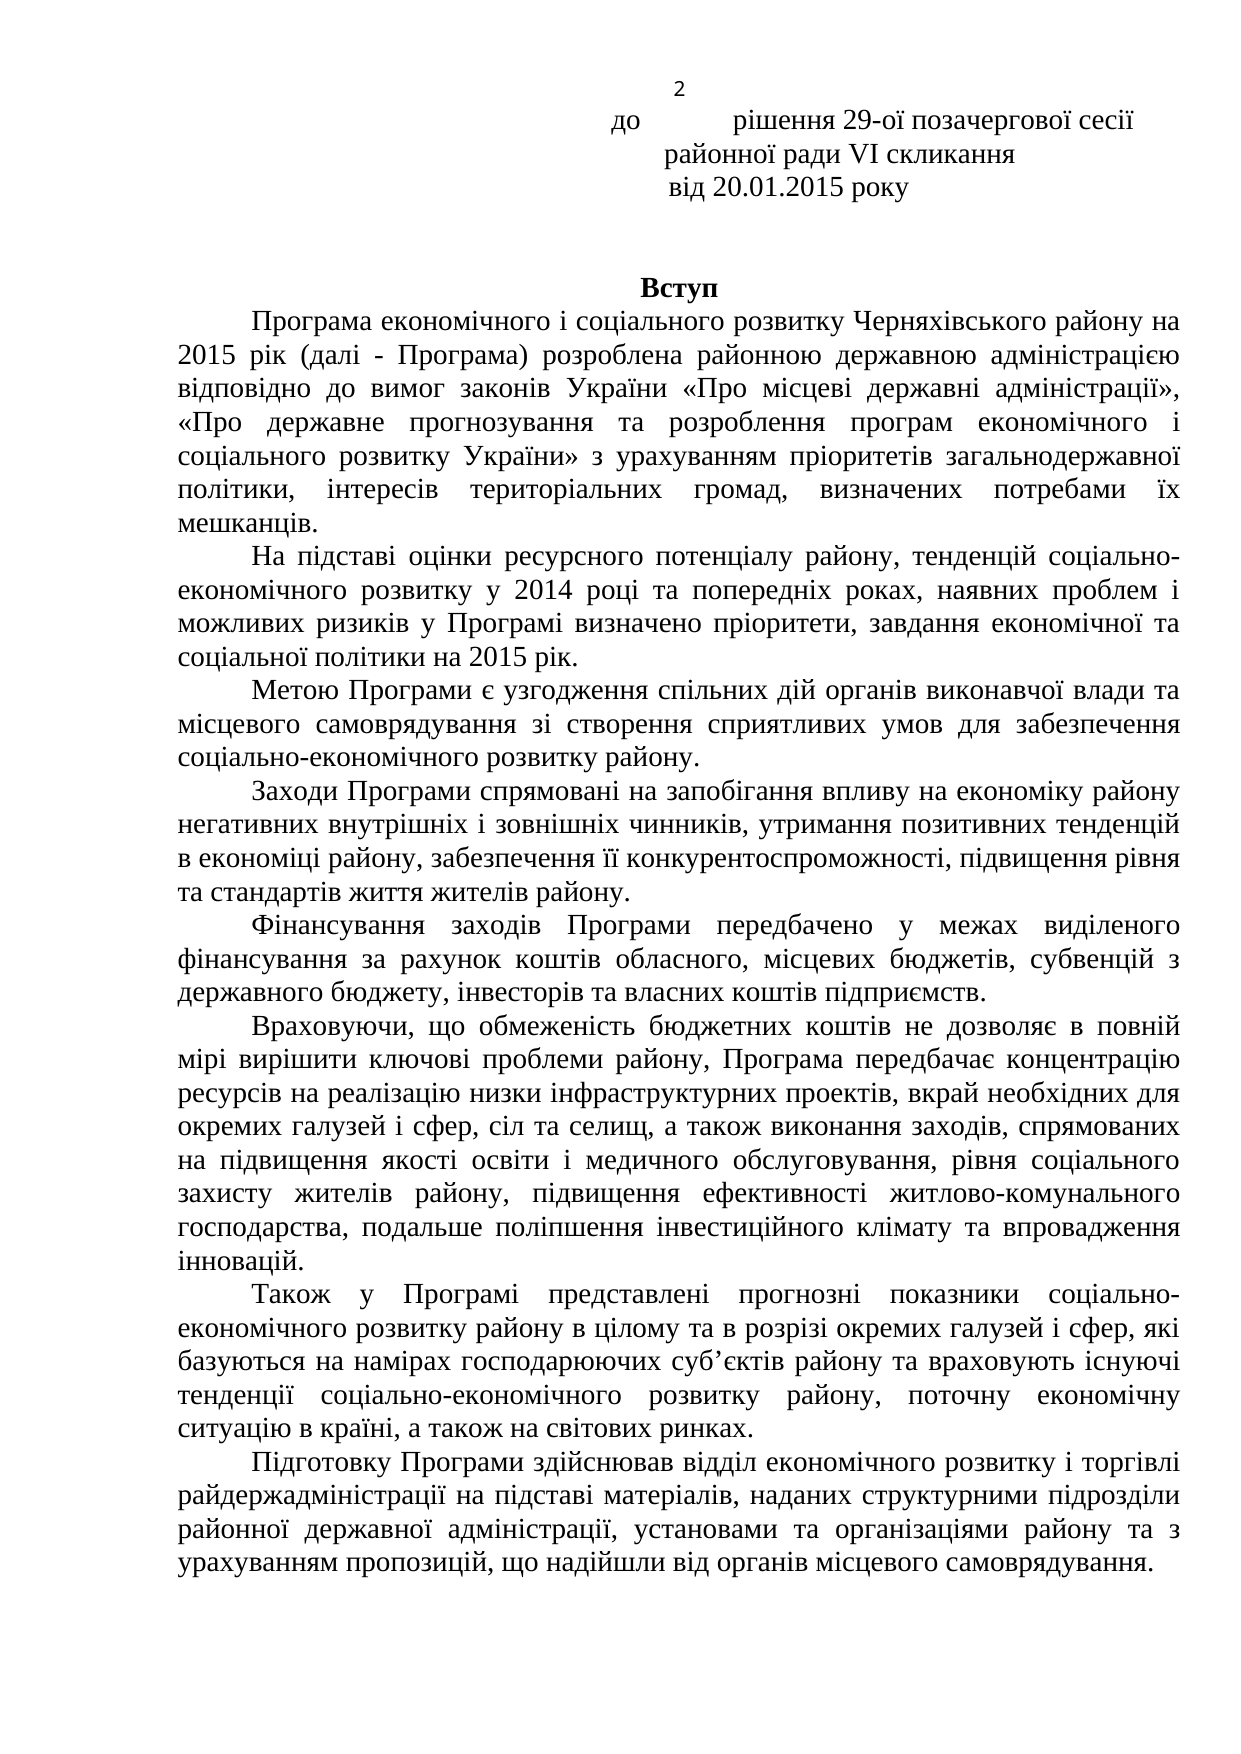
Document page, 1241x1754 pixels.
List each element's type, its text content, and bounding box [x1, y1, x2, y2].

text до рішення 29-ої позачергової сесії [177, 102, 1181, 136]
text Також у Програмі представлені прогнозні показники соціально-економічного розвитку району в цілому та в розрізі окремих галузей і сфер, які базуються на намірах господарюючих суб’єктів району та враховують існуючі тенденції соціально-економічного розвитку району, поточну економічну ситуацію в країні, а також на світових ринках. [177, 1276, 1181, 1444]
text Враховуючи, що обмеженість бюджетних коштів не дозволяє в повній мірі вирішити ключові проблеми району, Програма передбачає концентрацію ресурсів на реалізацію низки інфраструктурних проектів, вкрай необхідних для окремих галузей і сфер, сіл та селищ, а також виконання заходів, спрямованих на підвищення якості освіти і медичного обслуговування, рівня соціального захисту жителів району, підвищення ефективності житлово-комунального господарства, подальше поліпшення інвестиційного клімату та впровадження інновацій. [177, 1008, 1181, 1276]
text районної ради VI скликання [177, 136, 1181, 169]
text Вступ [177, 270, 1181, 303]
text Програма економічного і соціального розвитку Черняхівського району на 2015 рік (далі - Програма) розроблена районною державною адміністрацією відповідно до вимог законів України «Про місцеві державні адміністрації», «Про державне прогнозування та розроблення програм економічного і соціального розвитку України» з урахуванням пріоритетів загальнодержавної політики, інтересів територіальних громад, визначених потребами їх мешканців. [177, 303, 1181, 538]
text На підставі оцінки ресурсного потенціалу району, тенденцій соціально-економічного розвитку у 2014 році та попередніх роках, наявних проблем і можливих ризиків у Програмі визначено пріоритети, завдання економічної та соціальної політики на 2015 рік. [177, 538, 1181, 672]
text Фінансування заходів Програми передбачено у межах виділеного фінансування за рахунок коштів обласного, місцевих бюджетів, субвенцій з державного бюджету, інвесторів та власних коштів підприємств. [177, 907, 1181, 1008]
text від 20.01.2015 року [177, 169, 1181, 203]
text Заходи Програми спрямовані на запобігання впливу на економіку району негативних внутрішніх і зовнішніх чинників, утримання позитивних тенденцій в економіці району, забезпечення її конкурентоспроможності, підвищення рівня та стандартів життя жителів району. [177, 773, 1181, 907]
text Метою Програми є узгодження спільних дій органів виконавчої влади та місцевого самоврядування зі створення сприятливих умов для забезпечення соціально-економічного розвитку району. [177, 672, 1181, 773]
text Підготовку Програми здійснював відділ економічного розвитку і торгівлі райдержадміністрації на підставі матеріалів, наданих структурними підрозділи районної державної адміністрації, установами та організаціями району та з урахуванням пропозицій, що надійшли від органів місцевого самоврядування. [177, 1444, 1181, 1578]
